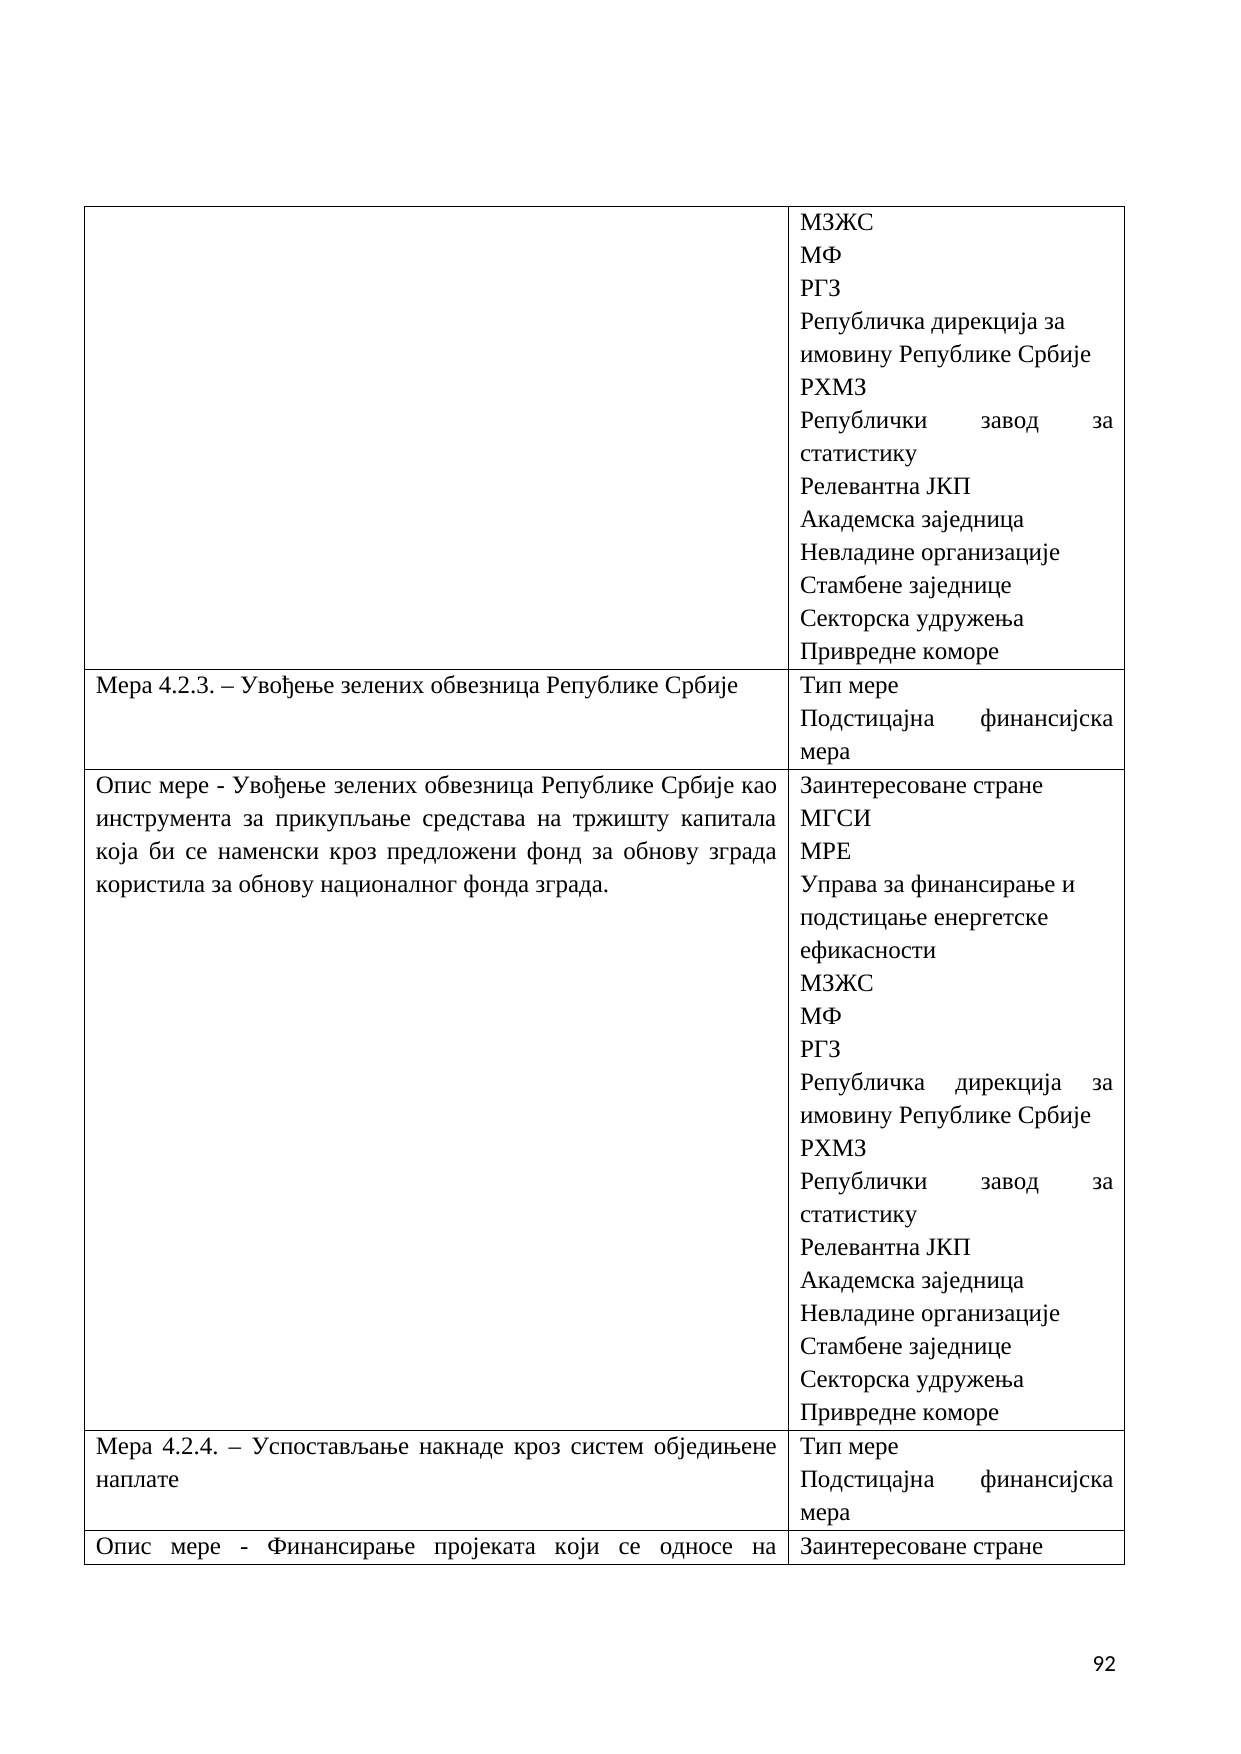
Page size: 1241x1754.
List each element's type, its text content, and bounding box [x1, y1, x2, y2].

table_cell Тип мере Подстицајна финансијска мера [789, 1431, 1124, 1530]
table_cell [85, 207, 788, 669]
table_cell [789, 207, 1124, 669]
table_cell Тип мере Подстицајна финансијска мера [789, 670, 1124, 769]
table_cell Мера 4.2.4. – Успостављање накнаде кроз систем обједињене наплате [85, 1431, 788, 1530]
table_cell Мера 4.2.3. – Увођење зелених обвезница Републике Србије [85, 670, 788, 769]
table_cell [789, 1531, 1124, 1563]
table_cell Опис мере - Увођење зелених обвезница Републике Србије као инструмента за прикупљање средстава на тржишту капитала која би се наменски кроз предложени фонд за обнову зграда користила за обнову националног фонда зграда. [85, 770, 788, 1430]
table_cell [85, 1531, 788, 1563]
